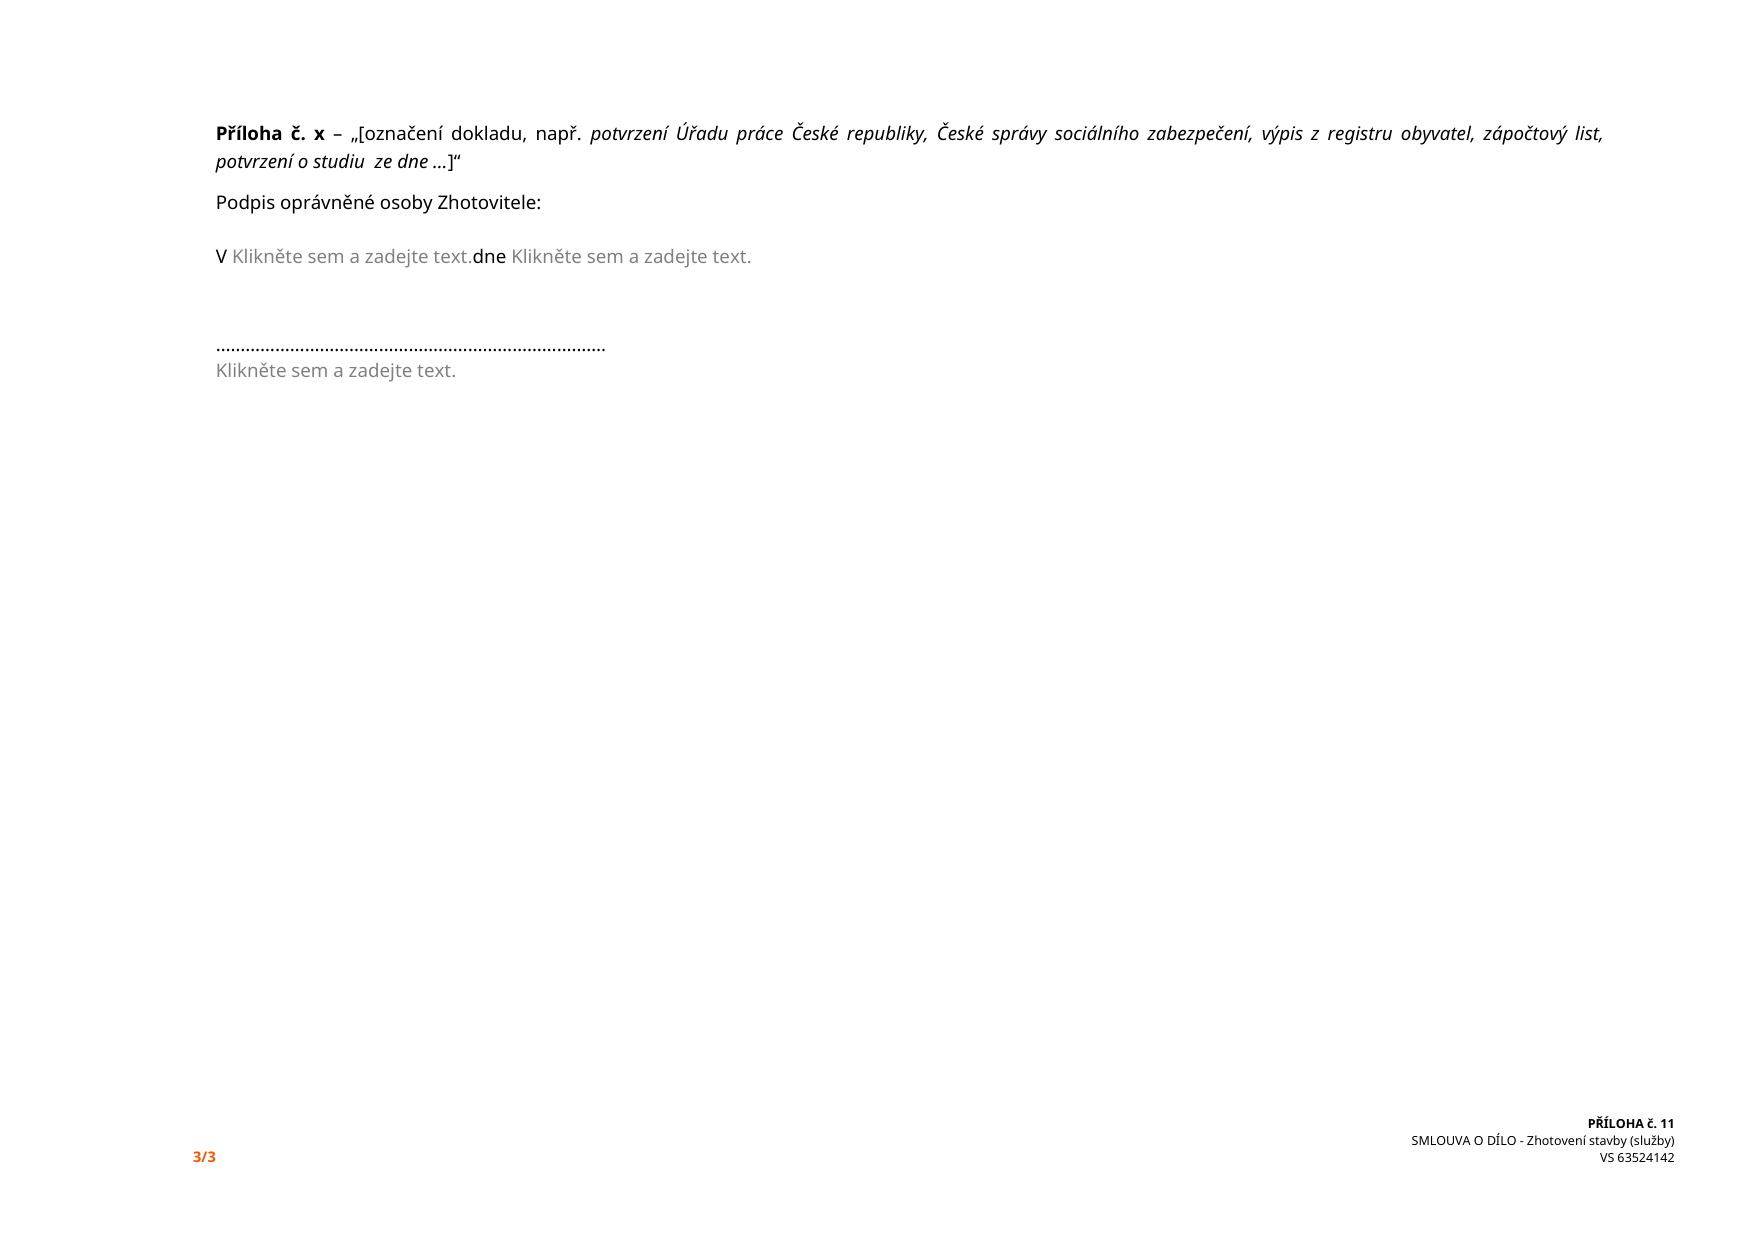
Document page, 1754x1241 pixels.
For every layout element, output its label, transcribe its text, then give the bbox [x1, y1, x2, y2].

text V dne [216, 240, 1606, 269]
text Podpis oprávněné osoby Zhotovitele: [216, 189, 1606, 215]
text ……………………………………………………………………. [216, 328, 1606, 357]
text Příloha č. x – „[označení dokladu, např. potvrzení Úřadu práce České republiky, České správy sociálního zabezpečení, výpis z registru obyvatel, zápočtový list, potvrzení o studiu ze dne …]“ [216, 121, 1606, 174]
